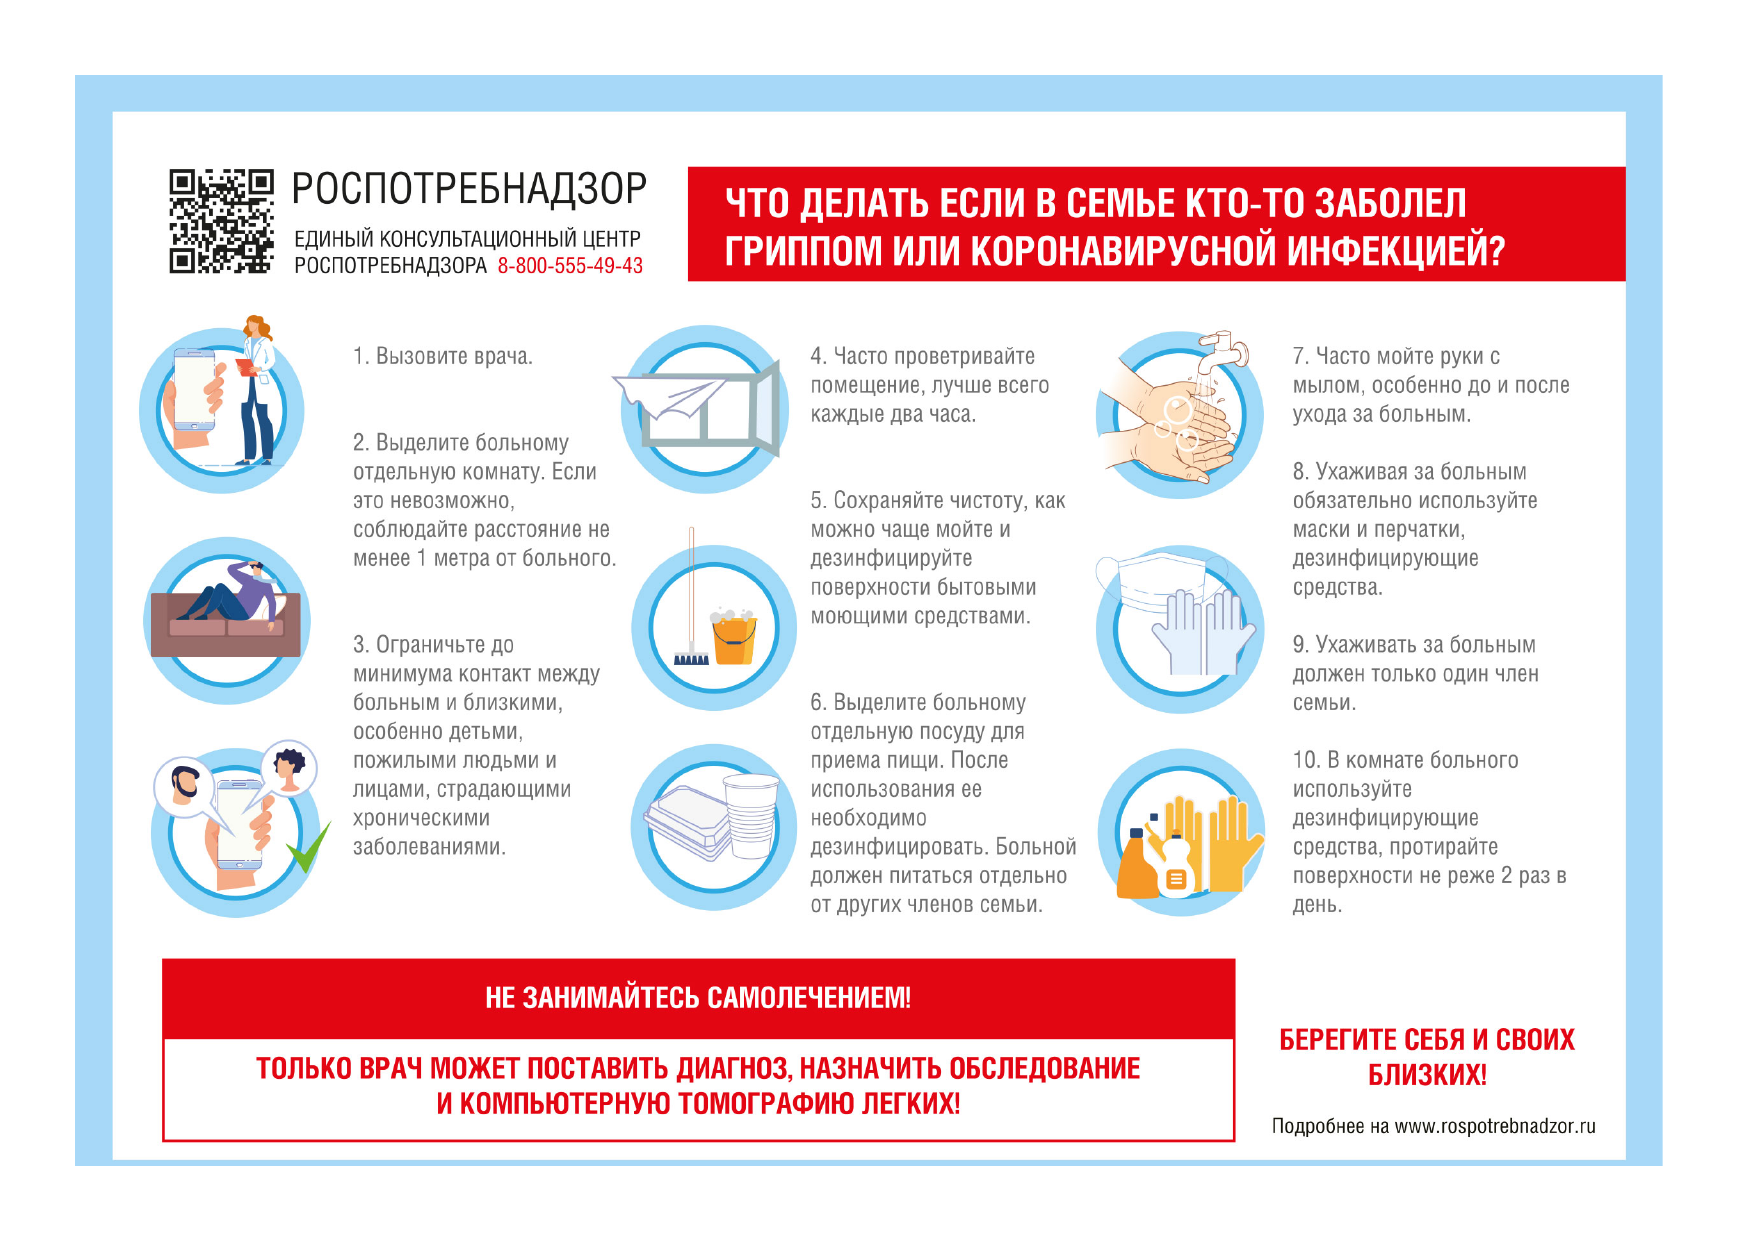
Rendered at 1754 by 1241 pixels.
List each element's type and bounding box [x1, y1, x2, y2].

picture [75, 75, 1663, 1166]
